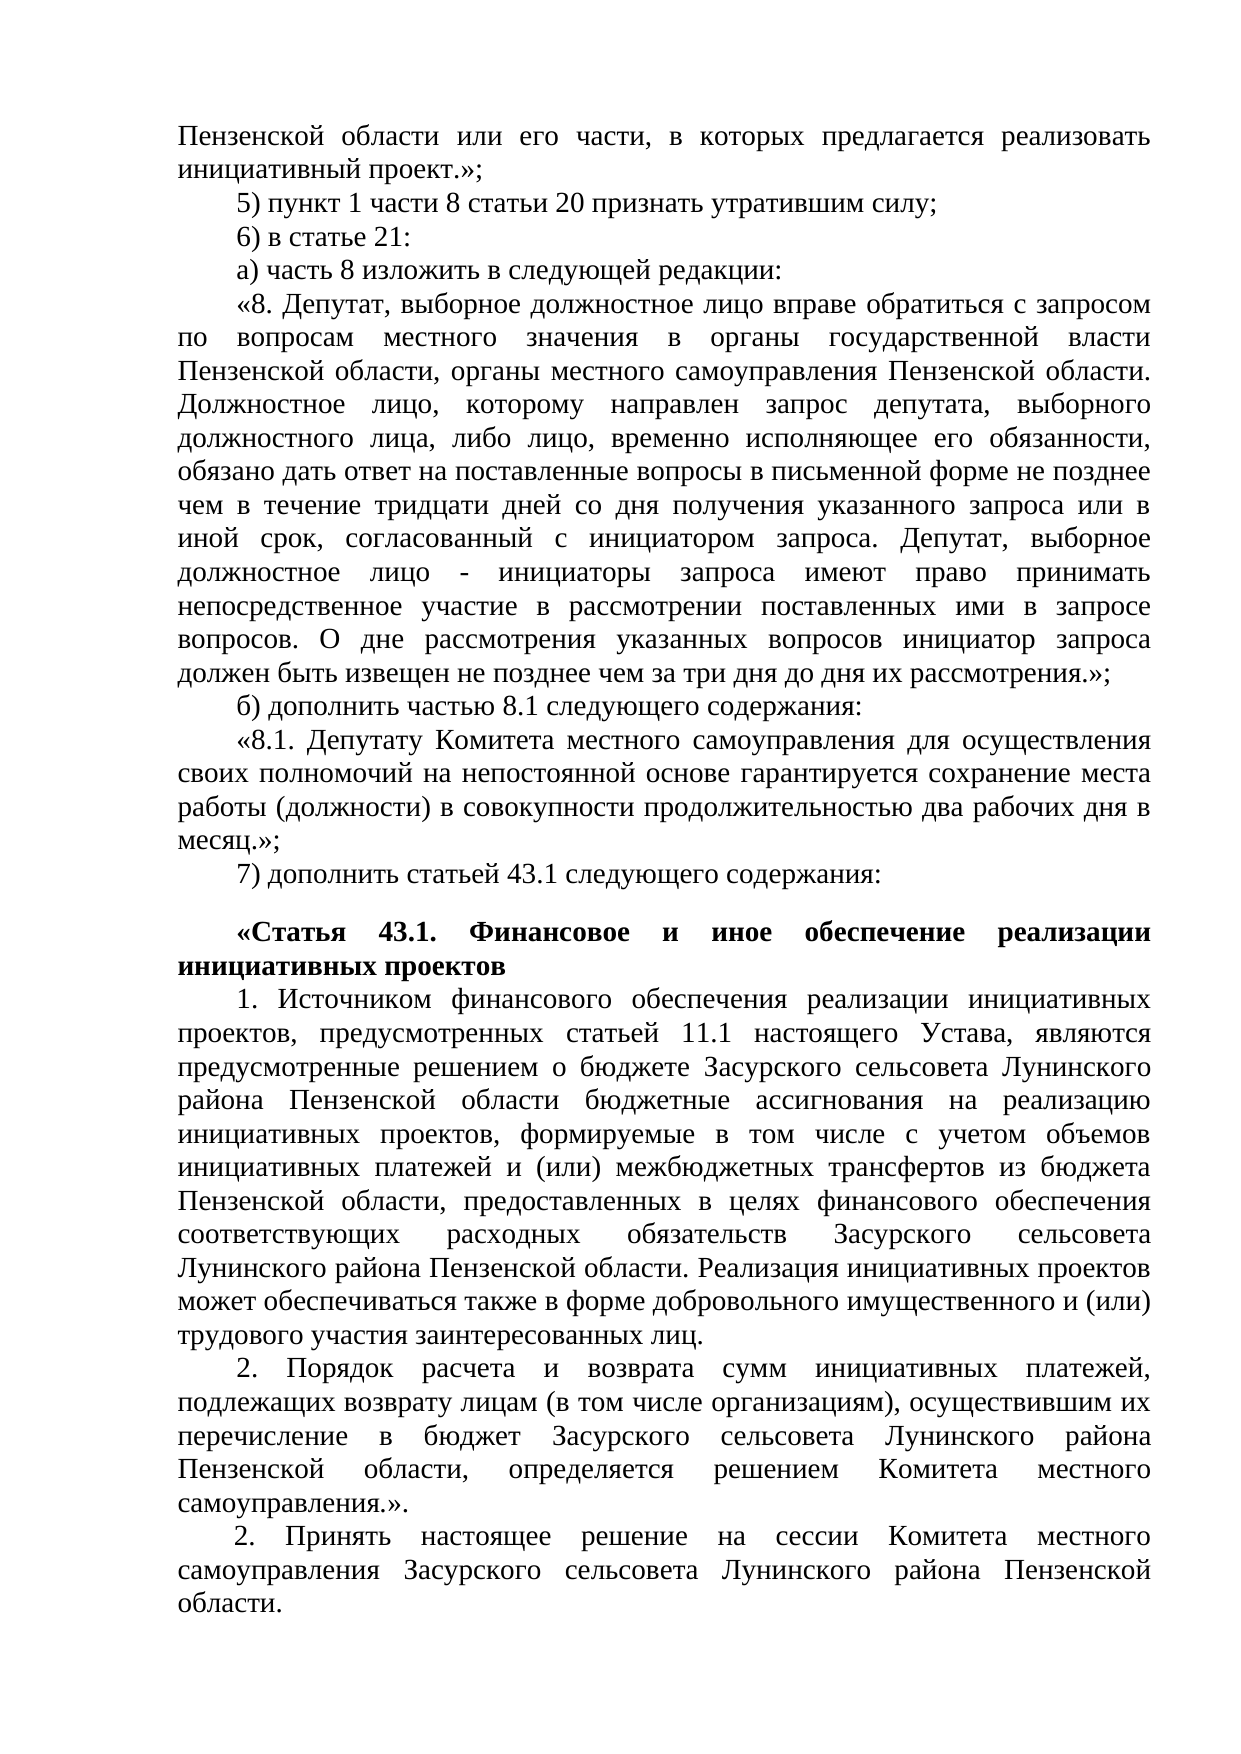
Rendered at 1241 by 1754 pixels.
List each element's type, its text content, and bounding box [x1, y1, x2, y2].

text 2. Принять настоящее решение на сессии Комитета местного самоуправления Засурского сельсовета Лунинского района Пензенской области. [177, 1518, 1152, 1619]
text «8. Депутат, выборное должностное лицо вправе обратиться с запросом по вопросам местного значения в органы государственной власти Пензенской области, органы местного самоуправления Пензенской области. Должностное лицо, которому направлен запрос депутата, выборного должностного лица, либо лицо, временно исполняющее его обязанности, обязано дать ответ на поставленные вопросы в письменной форме не позднее чем в течение тридцати дней со дня получения указанного запроса или в иной срок, согласованный с инициатором запроса. Депутат, выборное должностное лицо - инициаторы запроса имеют право принимать непосредственное участие в рассмотрении поставленных ими в запросе вопросов. О дне рассмотрения указанных вопросов инициатор запроса должен быть извещен не позднее чем за три дня до дня их рассмотрения.»; [177, 286, 1152, 688]
text 2. Порядок расчета и возврата сумм инициативных платежей, подлежащих возврату лицам (в том числе организациям), осуществившим их перечисление в бюджет Засурского сельсовета Лунинского района Пензенской области, определяется решением Комитета местного самоуправления.». [177, 1351, 1152, 1518]
text 6) в статье 21: [177, 219, 1152, 252]
text «Статья 43.1. Финансовое и иное обеспечение реализации инициативных проектов [177, 914, 1152, 982]
text 7) дополнить статьей 43.1 следующего содержания: [177, 856, 1152, 889]
text «8.1. Депутату Комитета местного самоуправления для осуществления своих полномочий на непостоянной основе гарантируется сохранение места работы (должности) в совокупности продолжительностью два рабочих дня в месяц.»; [177, 722, 1152, 856]
text 1. Источником финансового обеспечения реализации инициативных проектов, предусмотренных статьей 11.1 настоящего Устава, являются предусмотренные решением о бюджете Засурского сельсовета Лунинского района Пензенской области бюджетные ассигнования на реализацию инициативных проектов, формируемые в том числе с учетом объемов инициативных платежей и (или) межбюджетных трансфертов из бюджета Пензенской области, предоставленных в целях финансового обеспечения соответствующих расходных обязательств Засурского сельсовета Лунинского района Пензенской области. Реализация инициативных проектов может обеспечиваться также в форме добровольного имущественного и (или) трудового участия заинтересованных лиц. [177, 982, 1152, 1351]
text б) дополнить частью 8.1 следующего содержания: [177, 688, 1152, 722]
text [177, 118, 1152, 185]
text 5) пункт 1 части 8 статьи 20 признать утратившим силу; [177, 185, 1152, 219]
text а) часть 8 изложить в следующей редакции: [177, 252, 1152, 286]
